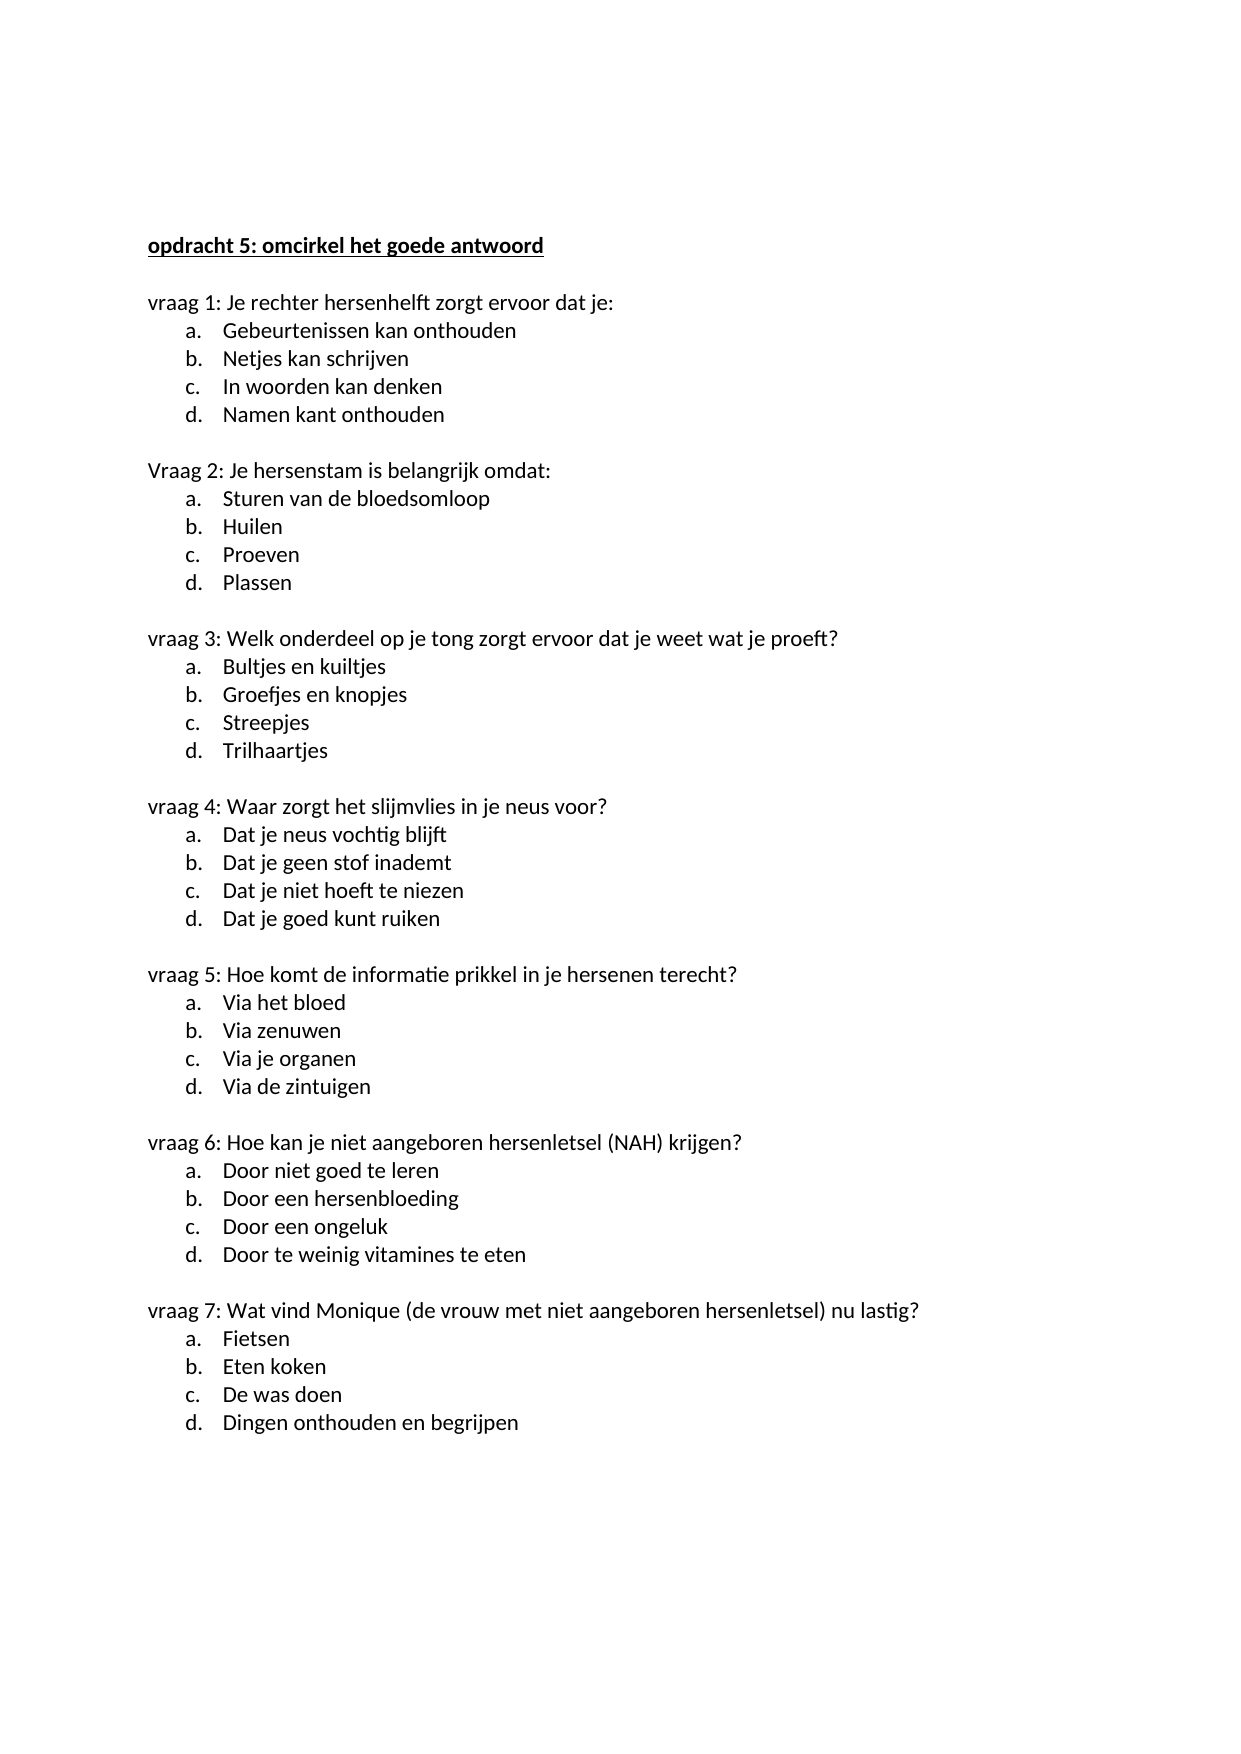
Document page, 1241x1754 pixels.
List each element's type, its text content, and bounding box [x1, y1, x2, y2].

list Bultjes en kuiltjes [185, 652, 1093, 680]
text vraag 5: Hoe komt de informatie prikkel in je hersenen terecht? [148, 960, 1093, 988]
list Trilhaartjes [185, 736, 1093, 764]
list Sturen van de bloedsomloop [185, 484, 1093, 512]
list Netjes kan schrijven [185, 344, 1093, 372]
list Dat je geen stof inademt [185, 848, 1093, 876]
list Via zenuwen [185, 1016, 1093, 1044]
list In woorden kan denken [185, 372, 1093, 400]
list De was doen [185, 1381, 1093, 1408]
list Proeven [185, 540, 1093, 568]
list Via de zintuigen [185, 1072, 1093, 1100]
text vraag 4: Waar zorgt het slijmvlies in je neus voor? [148, 792, 1093, 820]
list Plassen [185, 568, 1093, 596]
list Dat je neus vochtig blijft [185, 820, 1093, 848]
list Door te weinig vitamines te eten [185, 1240, 1093, 1268]
text vraag 1: Je rechter hersenhelft zorgt ervoor dat je: [148, 288, 1093, 316]
list Via het bloed [185, 988, 1093, 1016]
list Dat je niet hoeft te niezen [185, 876, 1093, 904]
list Streepjes [185, 708, 1093, 736]
list Via je organen [185, 1044, 1093, 1072]
list Fietsen [185, 1324, 1093, 1352]
list Groefjes en knopjes [185, 680, 1093, 708]
text vraag 6: Hoe kan je niet aangeboren hersenletsel (NAH) krijgen? [148, 1128, 1093, 1156]
list Dingen onthouden en begrijpen [185, 1408, 1093, 1437]
list Namen kant onthouden [185, 400, 1093, 428]
list Huilen [185, 512, 1093, 540]
text Vraag 2: Je hersenstam is belangrijk omdat: [148, 456, 1093, 484]
text opdracht 5: omcirkel het goede antwoord [148, 232, 1093, 260]
list Door niet goed te leren [185, 1156, 1093, 1184]
text vraag 3: Welk onderdeel op je tong zorgt ervoor dat je weet wat je proeft? [148, 624, 1093, 652]
list Door een hersenbloeding [185, 1184, 1093, 1212]
list Eten koken [185, 1352, 1093, 1381]
list Gebeurtenissen kan onthouden [185, 316, 1093, 344]
text vraag 7: Wat vind Monique (de vrouw met niet aangeboren hersenletsel) nu lastig? [148, 1296, 1093, 1324]
list Dat je goed kunt ruiken [185, 904, 1093, 932]
list Door een ongeluk [185, 1212, 1093, 1240]
